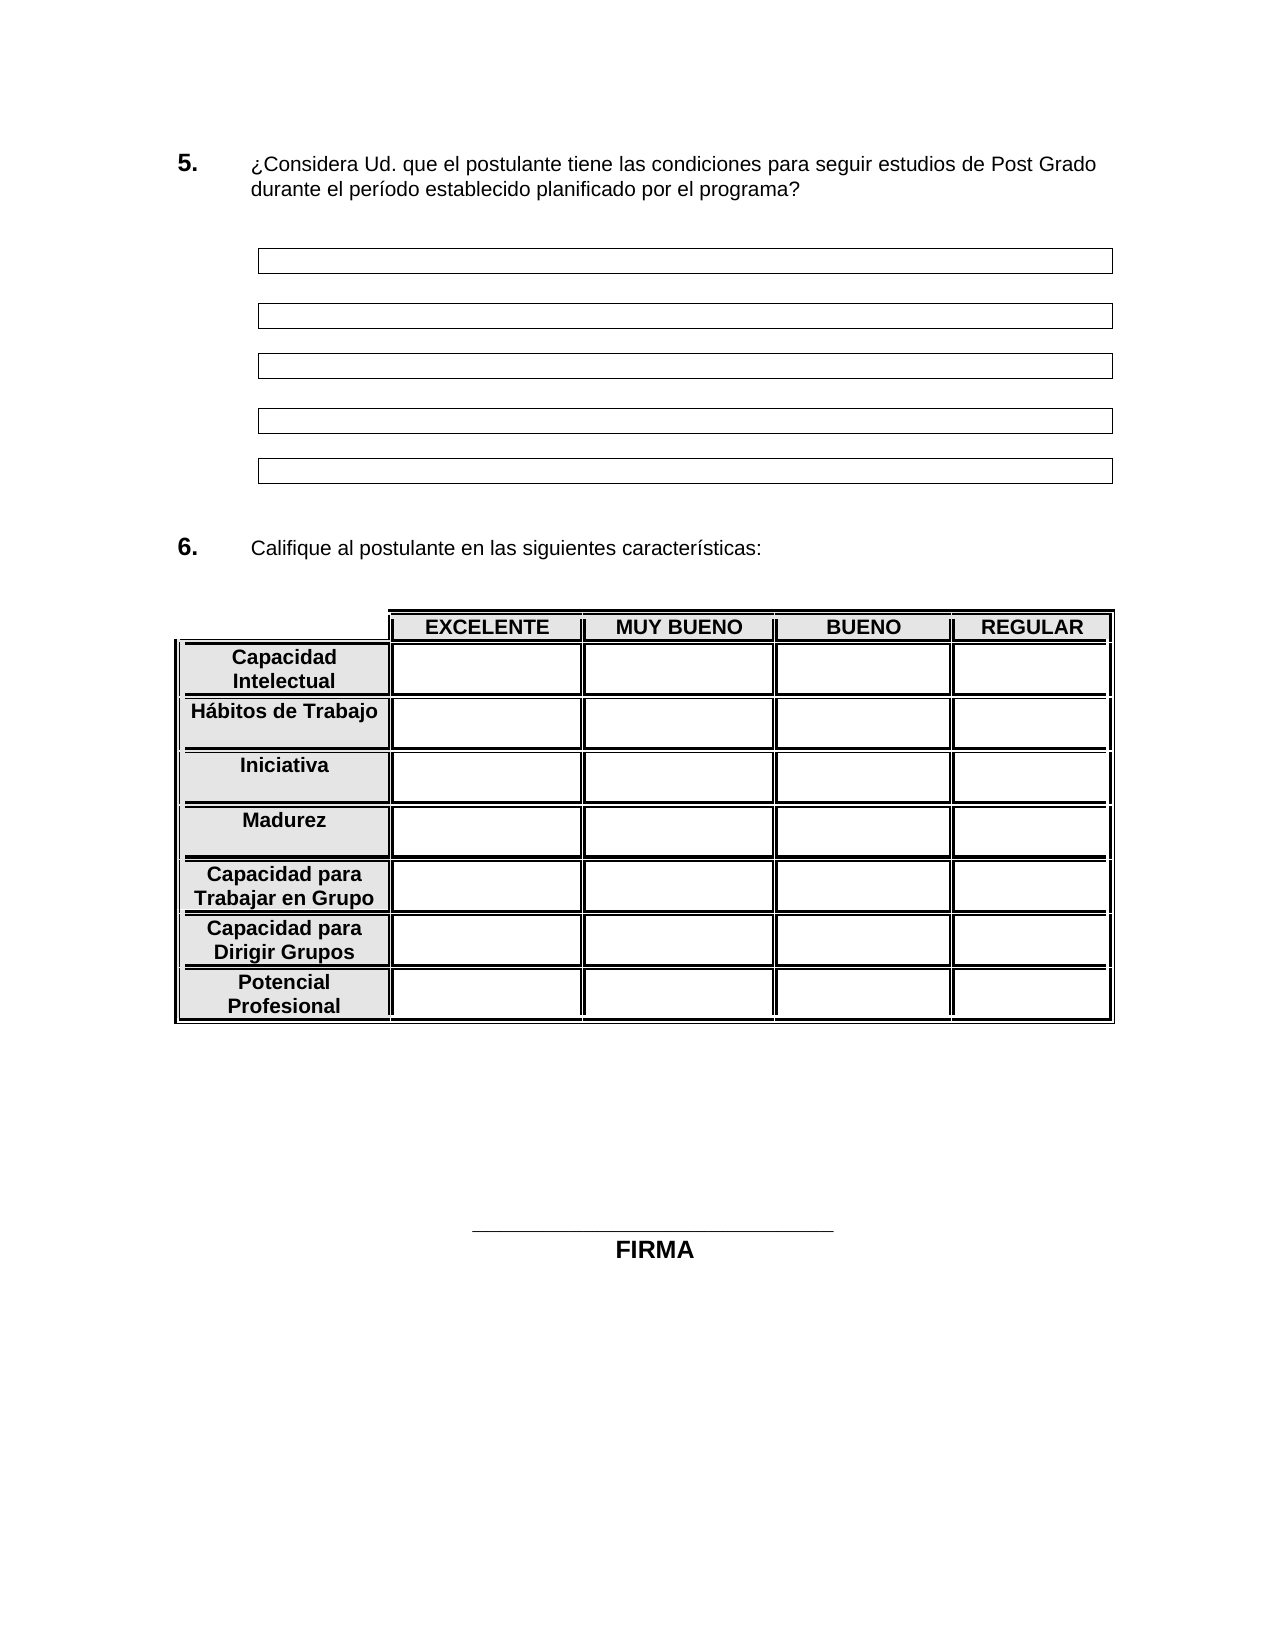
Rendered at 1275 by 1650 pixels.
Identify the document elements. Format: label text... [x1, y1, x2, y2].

table_cell Madurez [177, 801, 391, 855]
table_header [259, 459, 1112, 483]
table_cell Capacidad para Trabajar en Grupo [177, 855, 391, 909]
table_cell [952, 639, 1112, 693]
table_header [259, 249, 1112, 273]
table_cell [586, 753, 772, 801]
table_cell [778, 808, 949, 855]
table_cell Iniciativa [177, 747, 391, 801]
table_cell [778, 645, 949, 693]
table_cell [952, 964, 1112, 1018]
table_cell [778, 753, 949, 801]
text FIRMA [472, 1235, 1098, 1264]
table_cell [586, 699, 772, 747]
table_cell [586, 645, 772, 693]
table_cell [778, 699, 949, 747]
table_cell [394, 645, 580, 693]
text __________________________ [177, 1206, 1098, 1235]
table_cell [952, 801, 1112, 855]
table_header MUY BUENO [583, 612, 775, 639]
table_cell [952, 693, 1112, 747]
table_cell [394, 808, 580, 855]
table_cell [394, 862, 580, 909]
table_cell [394, 753, 580, 801]
table_cell [583, 964, 775, 1018]
table_cell Hábitos de Trabajo [177, 693, 391, 747]
table_cell [952, 747, 1112, 801]
table_cell [775, 964, 952, 1018]
table_cell [778, 862, 949, 909]
table_header [259, 354, 1112, 378]
table_cell [391, 964, 583, 1018]
table_cell [394, 699, 580, 747]
table_header BUENO [775, 612, 952, 639]
list Califique al postulante en las siguientes características: [177, 532, 1098, 561]
table_header REGULAR [952, 615, 1109, 639]
table_cell Potencial Profesional [177, 964, 391, 1018]
table_cell Capacidad para Dirigir Grupos [177, 910, 391, 964]
table_cell [586, 862, 772, 909]
table_header [259, 409, 1112, 433]
table_cell [586, 916, 772, 964]
table_cell Capacidad Intelectual [177, 639, 391, 693]
table_header [177, 609, 391, 639]
table_header EXCELENTE [391, 612, 583, 639]
list ¿Considera Ud. que el postulante tiene las condiciones para seguir estudios de Post Grado durante el período establecido planificado por el programa? [177, 148, 1098, 200]
table_header [259, 304, 1112, 328]
table_cell [394, 916, 580, 964]
table_cell [586, 808, 772, 855]
table_cell [952, 910, 1112, 964]
table_cell [778, 916, 949, 964]
table_cell [952, 855, 1112, 909]
